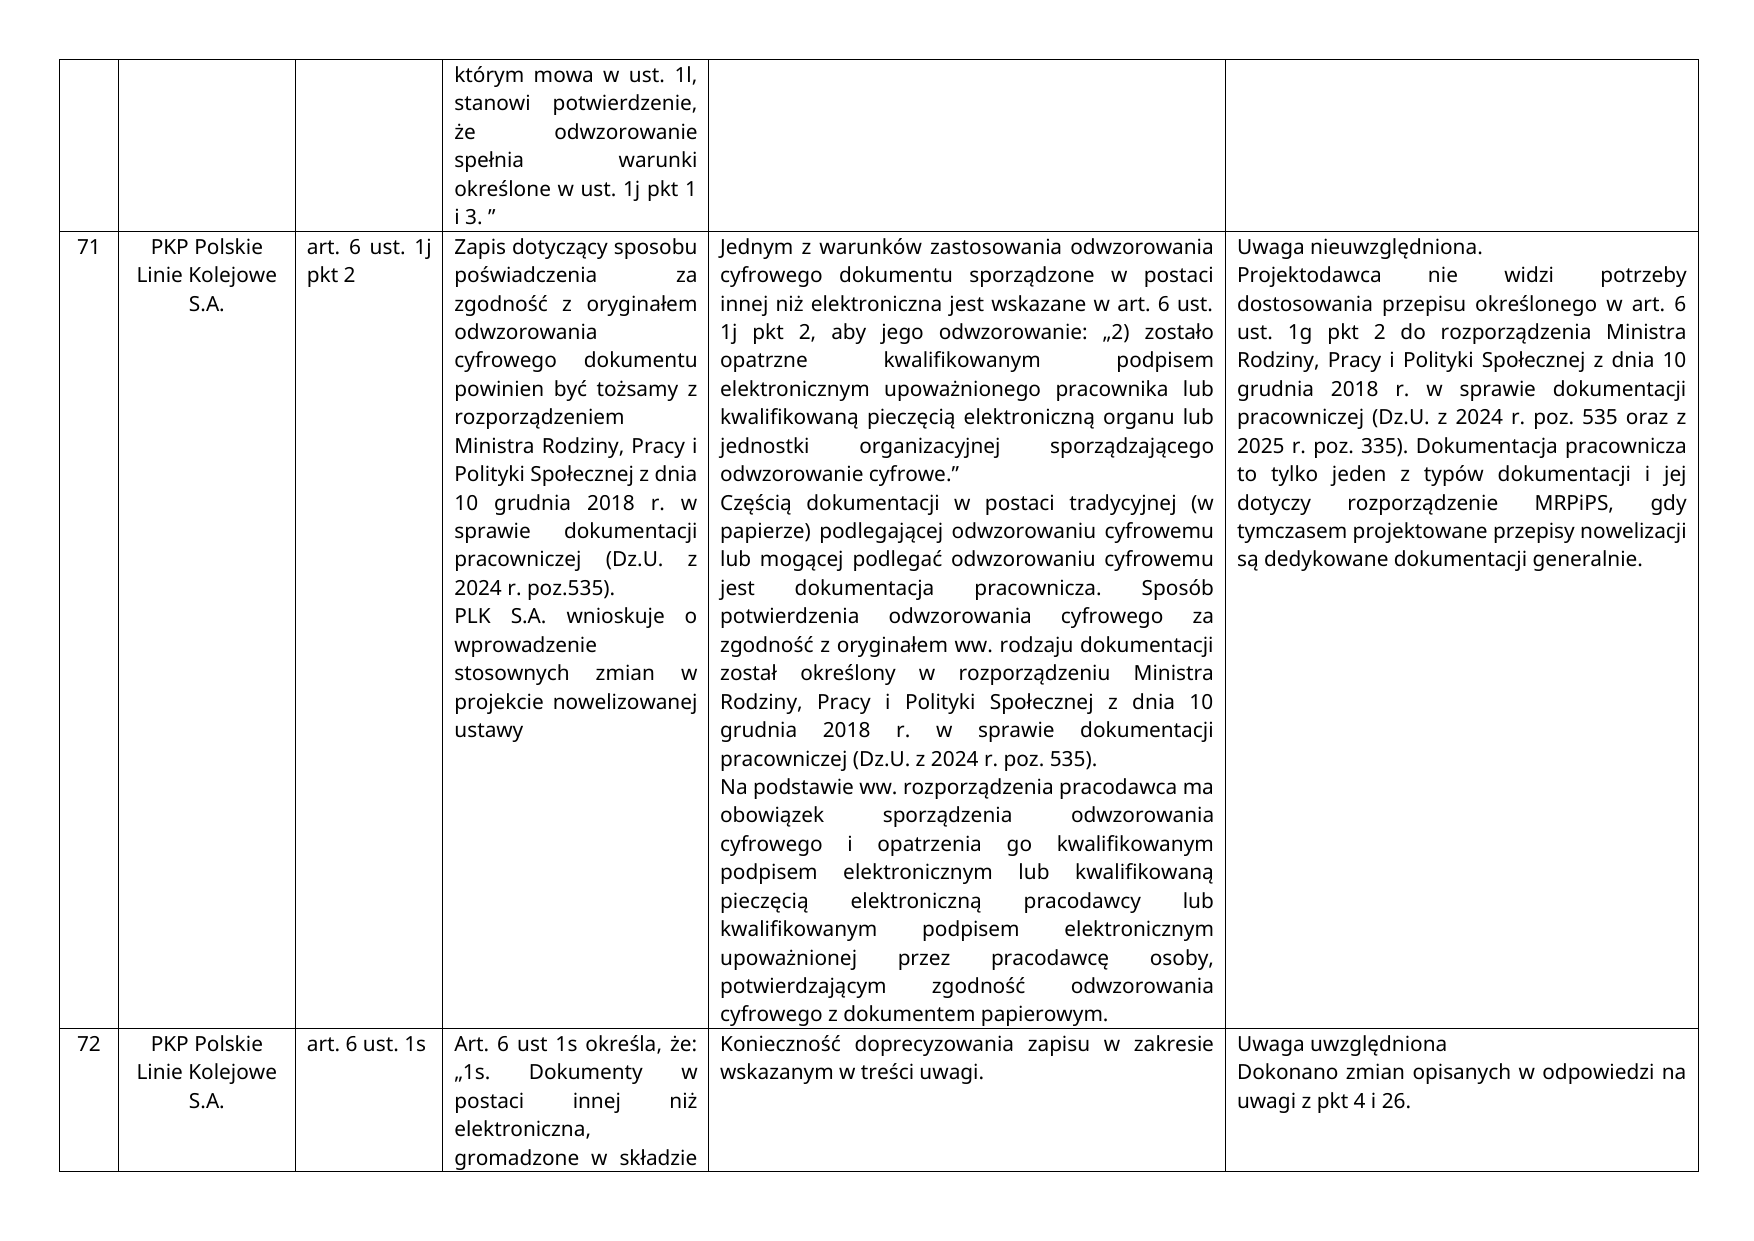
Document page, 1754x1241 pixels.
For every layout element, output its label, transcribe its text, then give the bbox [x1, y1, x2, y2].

table_cell Zapis dotyczący sposobu poświadczenia za zgodność z oryginałem odwzorowania cyfrowego dokumentu powinien być tożsamy z rozporządzeniem Ministra Rodziny, Pracy i Polityki Społecznej z dnia 10 grudnia 2018 r. w sprawie dokumentacji pracowniczej (Dz.U. z 2024 r. poz.535). PLK S.A. wnioskuje o wprowadzenie stosownych zmian w projekcie nowelizowanej ustawy [443, 232, 708, 1028]
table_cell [443, 60, 708, 231]
table_cell Uwaga nieuwzględniona. Projektodawca nie widzi potrzeby dostosowania przepisu określonego w art. 6 ust. 1g pkt 2 do rozporządzenia Ministra Rodziny, Pracy i Polityki Społecznej z dnia 10 grudnia 2018 r. w sprawie dokumentacji pracowniczej (Dz.U. z 2024 r. poz. 535 oraz z 2025 r. poz. 335). Dokumentacja pracownicza to tylko jeden z typów dokumentacji i jej dotyczy rozporządzenie MRPiPS, gdy tymczasem projektowane przepisy nowelizacji są dedykowane dokumentacji generalnie. [1226, 232, 1698, 1028]
table_cell PKP Polskie Linie Kolejowe S.A. [119, 232, 295, 1028]
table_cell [1226, 1029, 1698, 1171]
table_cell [443, 1029, 708, 1171]
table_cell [296, 60, 442, 231]
table_cell 72 [60, 1029, 118, 1171]
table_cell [1226, 60, 1698, 231]
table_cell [709, 1029, 1225, 1171]
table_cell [119, 1029, 295, 1171]
table_cell 70 [60, 60, 118, 231]
table_cell art. 6 ust. 1j pkt 2 [296, 232, 442, 1028]
table_cell 71 [60, 232, 118, 1028]
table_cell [119, 60, 295, 231]
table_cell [709, 60, 1225, 231]
table_cell art. 6 ust. 1s [296, 1029, 442, 1171]
table_cell Jednym z warunków zastosowania odwzorowania cyfrowego dokumentu sporządzone w postaci innej niż elektroniczna jest wskazane w art. 6 ust. 1j pkt 2, aby jego odwzorowanie: „2) zostało opatrzne kwalifikowanym podpisem elektronicznym upoważnionego pracownika lub kwalifikowaną pieczęcią elektroniczną organu lub jednostki organizacyjnej sporządzającego odwzorowanie cyfrowe.” Częścią dokumentacji w postaci tradycyjnej (w papierze) podlegającej odwzorowaniu cyfrowemu lub mogącej podlegać odwzorowaniu cyfrowemu jest dokumentacja pracownicza. Sposób potwierdzenia odwzorowania cyfrowego za zgodność z oryginałem ww. rodzaju dokumentacji został określony w rozporządzeniu Ministra Rodziny, Pracy i Polityki Społecznej z dnia 10 grudnia 2018 r. w sprawie dokumentacji pracowniczej (Dz.U. z 2024 r. poz. 535). Na podstawie ww. rozporządzenia pracodawca ma obowiązek sporządzenia odwzorowania cyfrowego i opatrzenia go kwalifikowanym podpisem elektronicznym lub kwalifikowaną pieczęcią elektroniczną pracodawcy lub kwalifikowanym podpisem elektronicznym upoważnionej przez pracodawcę osoby, potwierdzającym zgodność odwzorowania cyfrowego z dokumentem papierowym. [709, 232, 1225, 1028]
